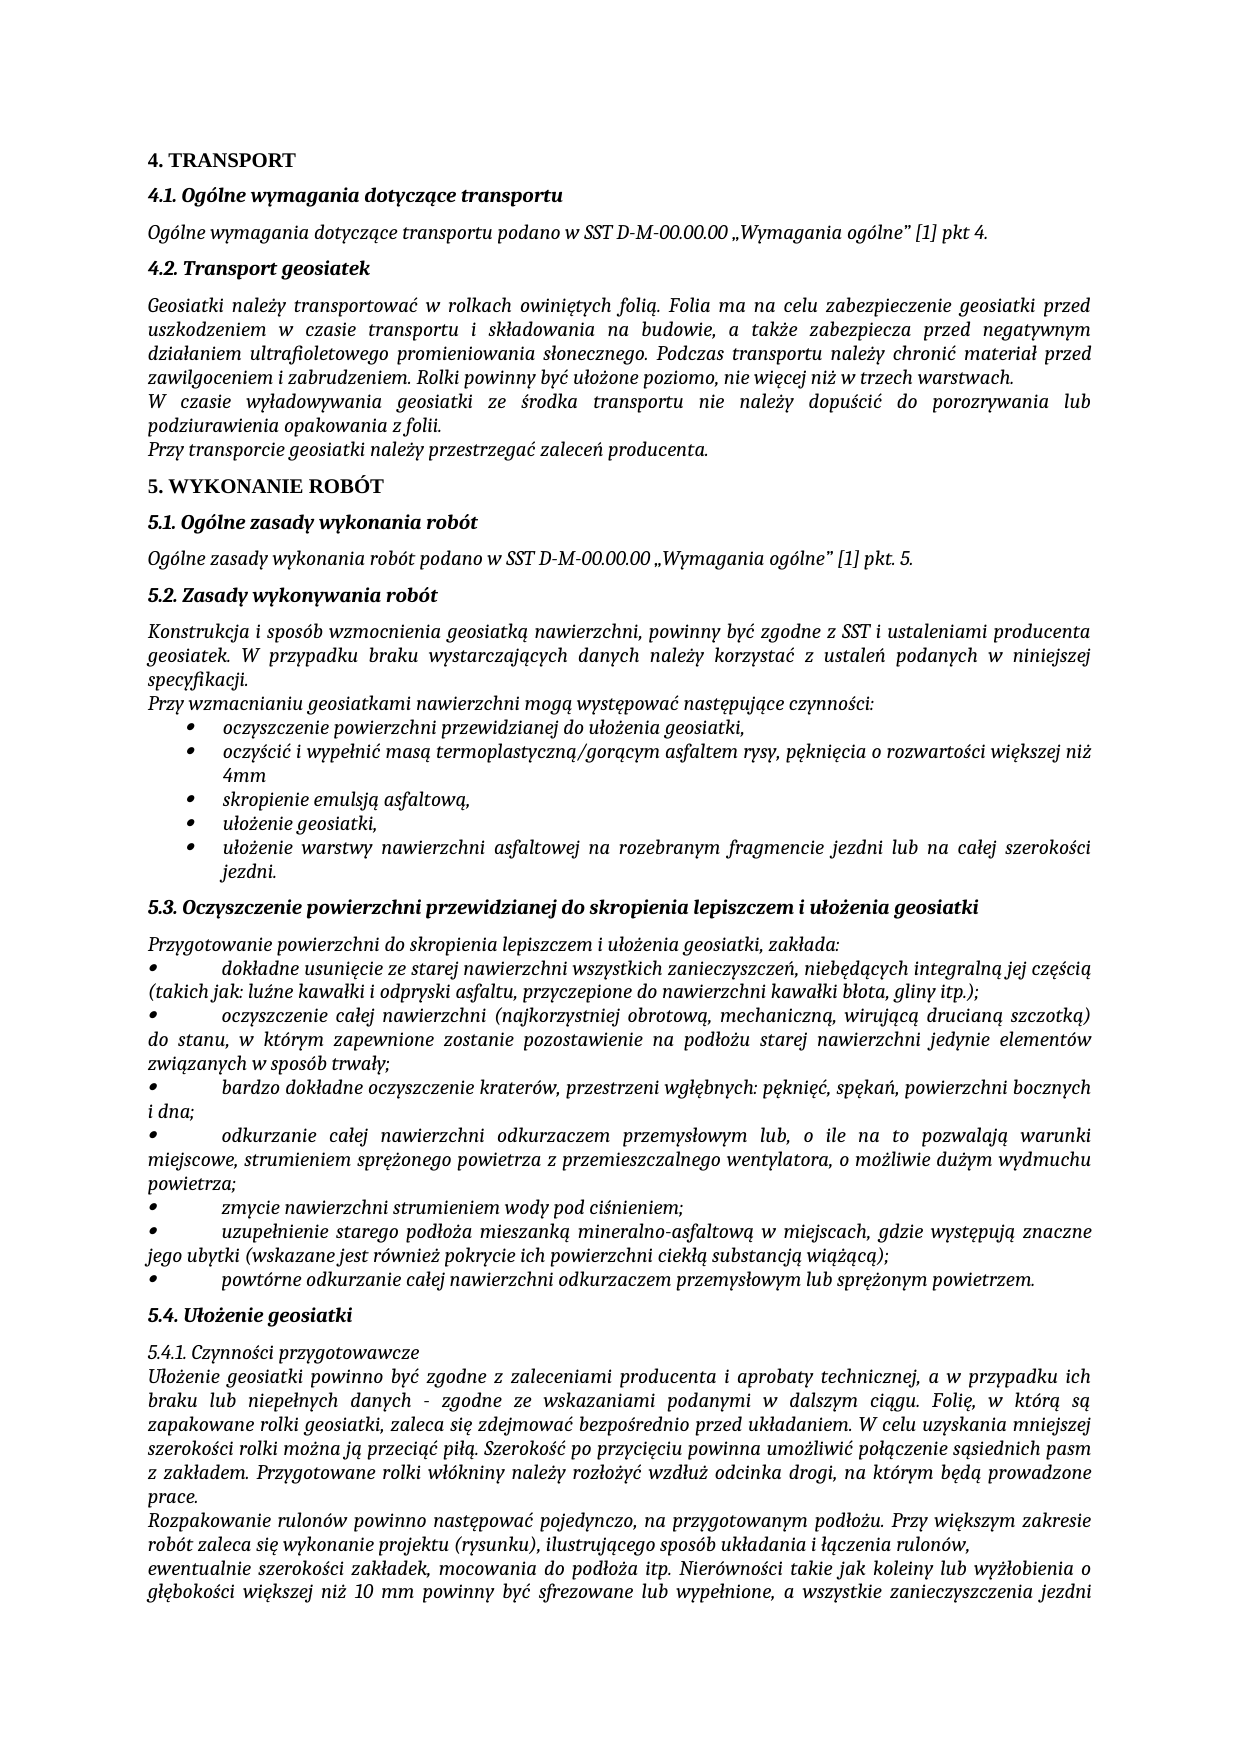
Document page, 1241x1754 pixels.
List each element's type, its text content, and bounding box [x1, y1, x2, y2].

text Ogólne zasady wykonania robót podano w SST D-M-00.00.00 „Wymagania ogólne” [1] pkt. 5. [148, 547, 1093, 571]
text W czasie wyładowywania geosiatki ze środka transportu nie należy dopuścić do porozrywania lub podziurawienia opakowania z folii. [148, 389, 1093, 437]
subtitle 5.1. Ogólne zasady wykonania robót [148, 510, 1093, 534]
subtitle 5.3. Oczyszczenie powierzchni przewidzianej do skropienia lepiszczem i ułożenia geosiatki [148, 896, 1093, 920]
list oczyścić i wypełnić masą termoplastyczną/gorącym asfaltem rysy, pęknięcia o rozwartości większej niż 4mm [185, 739, 1093, 787]
text Przy transporcie geosiatki należy przestrzegać zaleceń producenta. [148, 437, 1093, 461]
list oczyszczenie całej nawierzchni (najkorzystniej obrotową, mechaniczną, wirującą drucianą szczotką) do stanu, w którym zapewnione zostanie pozostawienie na podłożu starej nawierzchni jedynie elementów związanych w sposób trwały; [148, 1004, 1093, 1076]
text Ogólne wymagania dotyczące transportu podano w SST D-M-00.00.00 „Wymagania ogólne” [1] pkt 4. [148, 221, 1093, 244]
subtitle 4.1. Ogólne wymagania dotyczące transportu [148, 184, 1093, 208]
list oczyszczenie powierzchni przewidzianej do ułożenia geosiatki, [185, 716, 1093, 739]
text Rozpakowanie rulonów powinno następować pojedynczo, na przygotowanym podłożu. Przy większym zakresie robót zaleca się wykonanie projektu (rysunku), ilustrującego sposób układania i łączenia rulonów, [148, 1508, 1093, 1556]
subtitle 5.4. Ułożenie geosiatki [148, 1304, 1093, 1328]
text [148, 1556, 1093, 1604]
list ułożenie geosiatki, [185, 811, 1093, 835]
list skropienie emulsją asfaltową, [185, 787, 1093, 811]
text 5.4.1. Czynności przygotowawcze [148, 1341, 1093, 1364]
text Konstrukcja i sposób wzmocnienia geosiatką nawierzchni, powinny być zgodne z SST i ustaleniami producenta geosiatek. W przypadku braku wystarczających danych należy korzystać z ustaleń podanych w niniejszej specyfikacji. [148, 620, 1093, 692]
list bardzo dokładne oczyszczenie kraterów, przestrzeni wgłębnych: pęknięć, spękań, powierzchni bocznych i dna; [148, 1076, 1093, 1124]
text Ułożenie geosiatki powinno być zgodne z zaleceniami producenta i aprobaty technicznej, a w przypadku ich braku lub niepełnych danych - zgodne ze wskazaniami podanymi w dalszym ciągu. Folię, w którą są zapakowane rolki geosiatki, zaleca się zdejmować bezpośrednio przed układaniem. W celu uzyskania mniejszej szerokości rolki można ją przeciąć piłą. Szerokość po przycięciu powinna umożliwić połączenie sąsiednich pasm z zakładem. Przygotowane rolki włókniny należy rozłożyć wzdłuż odcinka drogi, na którym będą prowadzone prace. [148, 1364, 1093, 1508]
list powtórne odkurzanie całej nawierzchni odkurzaczem przemysłowym lub sprężonym powietrzem. [148, 1268, 1093, 1292]
text Przy wzmacnianiu geosiatkami nawierzchni mogą występować następujące czynności: [148, 692, 1093, 716]
text Geosiatki należy transportować w rolkach owiniętych folią. Folia ma na celu zabezpieczenie geosiatki przed uszkodzeniem w czasie transportu i składowania na budowie, a także zabezpiecza przed negatywnym działaniem ultrafioletowego promieniowania słonecznego. Podczas transportu należy chronić materiał przed zawilgoceniem i zabrudzeniem. Rolki powinny być ułożone poziomo, nie więcej niż w trzech warstwach. [148, 293, 1093, 389]
subtitle 4.2. Transport geosiatek [148, 257, 1093, 281]
subtitle 5. Wykonanie robót [148, 474, 1093, 498]
list odkurzanie całej nawierzchni odkurzaczem przemysłowym lub, o ile na to pozwalają warunki miejscowe, strumieniem sprężonego powietrza z przemieszczalnego wentylatora, o możliwie dużym wydmuchu powietrza; [148, 1124, 1093, 1196]
list uzupełnienie starego podłoża mieszanką mineralno-asfaltową w miejscach, gdzie występują znaczne jego ubytki (wskazane jest również pokrycie ich powierzchni ciekłą substancją wiążącą); [148, 1220, 1093, 1268]
list zmycie nawierzchni strumieniem wody pod ciśnieniem; [148, 1196, 1093, 1220]
list dokładne usunięcie ze starej nawierzchni wszystkich zanieczyszczeń, niebędących integralną jej częścią (takich jak: luźne kawałki i odpryski asfaltu, przyczepione do nawierzchni kawałki błota, gliny itp.); [148, 956, 1093, 1004]
list ułożenie warstwy nawierzchni asfaltowej na rozebranym fragmencie jezdni lub na całej szerokości jezdni. [185, 835, 1093, 883]
text Przygotowanie powierzchni do skropienia lepiszczem i ułożenia geosiatki, zakłada: [148, 932, 1093, 956]
subtitle 5.2. Zasady wykonywania robót [148, 583, 1093, 607]
subtitle 4. Transport [148, 148, 1093, 172]
